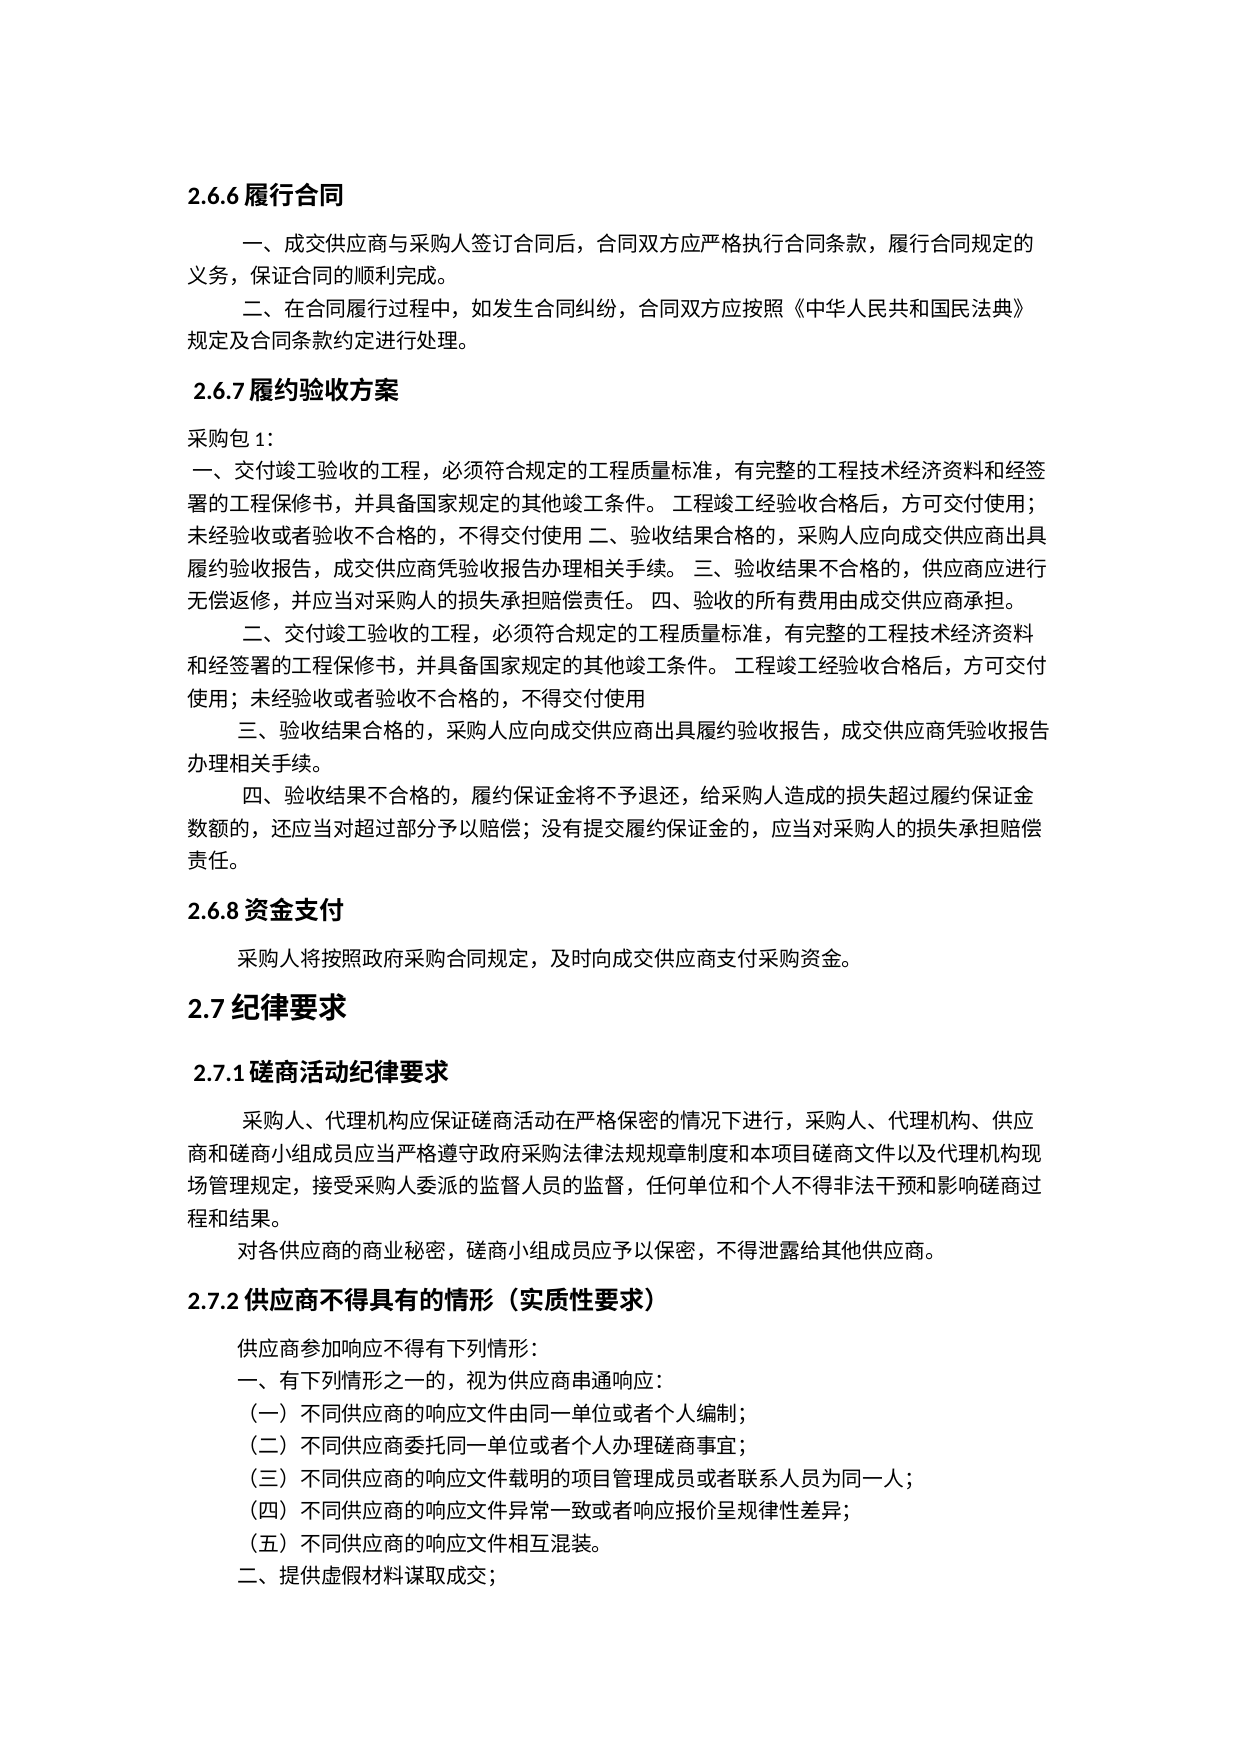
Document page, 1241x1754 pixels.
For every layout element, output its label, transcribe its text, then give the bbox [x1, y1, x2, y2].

text 二、提供虚假材料谋取成交； [187, 1559, 1053, 1592]
text （三）不同供应商的响应文件载明的项目管理成员或者联系人员为同一人； [187, 1462, 1053, 1494]
text 一、成交供应商与采购人签订合同后，合同双方应严格执行合同条款，履行合同规定的义务，保证合同的顺利完成。 [187, 227, 1053, 292]
text 2.7.2供应商不得具有的情形（实质性要求） [187, 1267, 1053, 1332]
text 2.7.1磋商活动纪律要求 [187, 1039, 1053, 1104]
text 2.6.6履行合同 [187, 162, 1053, 227]
text 四、验收结果不合格的，履约保证金将不予退还，给采购人造成的损失超过履约保证金数额的，还应当对超过部分予以赔偿；没有提交履约保证金的，应当对采购人的损失承担赔偿责任。 [187, 779, 1053, 877]
text 对各供应商的商业秘密，磋商小组成员应予以保密，不得泄露给其他供应商。 [187, 1234, 1053, 1267]
text 2.7纪律要求 [187, 974, 1053, 1039]
text 采购人、代理机构应保证磋商活动在严格保密的情况下进行，采购人、代理机构、供应商和磋商小组成员应当严格遵守政府采购法律法规规章制度和本项目磋商文件以及代理机构现场管理规定，接受采购人委派的监督人员的监督，任何单位和个人不得非法干预和影响磋商过程和结果。 [187, 1104, 1053, 1234]
text 2.6.8资金支付 [187, 877, 1053, 942]
text 供应商参加响应不得有下列情形： [187, 1332, 1053, 1364]
text （二）不同供应商委托同一单位或者个人办理磋商事宜； [187, 1429, 1053, 1462]
text 三、验收结果合格的，采购人应向成交供应商出具履约验收报告，成交供应商凭验收报告办理相关手续。 [187, 714, 1053, 779]
text 二、在合同履行过程中，如发生合同纠纷，合同双方应按照《中华人民共和国民法典》规定及合同条款约定进行处理。 [187, 292, 1053, 357]
text 二、交付竣工验收的工程，必须符合规定的工程质量标准，有完整的工程技术经济资料和经签署的工程保修书，并具备国家规定的其他竣工条件。 工程竣工经验收合格后，方可交付使用；未经验收或者验收不合格的，不得交付使用 [187, 617, 1053, 714]
text 采购包1： [187, 422, 1053, 454]
text （四）不同供应商的响应文件异常一致或者响应报价呈规律性差异； [187, 1494, 1053, 1527]
text 2.6.7履约验收方案 [187, 357, 1053, 422]
text 一、交付竣工验收的工程，必须符合规定的工程质量标准，有完整的工程技术经济资料和经签署的工程保修书，并具备国家规定的其他竣工条件。 工程竣工经验收合格后，方可交付使用；未经验收或者验收不合格的，不得交付使用 二、验收结果合格的，采购人应向成交供应商出具履约验收报告，成交供应商凭验收报告办理相关手续。 三、验收结果不合格的，供应商应进行无偿返修，并应当对采购人的损失承担赔偿责任。 四、验收的所有费用由成交供应商承担。 [187, 454, 1053, 617]
text （五）不同供应商的响应文件相互混装。 [187, 1527, 1053, 1559]
text （一）不同供应商的响应文件由同一单位或者个人编制； [187, 1397, 1053, 1429]
text 采购人将按照政府采购合同规定，及时向成交供应商支付采购资金。 [187, 942, 1053, 974]
text 一、有下列情形之一的，视为供应商串通响应： [187, 1364, 1053, 1397]
